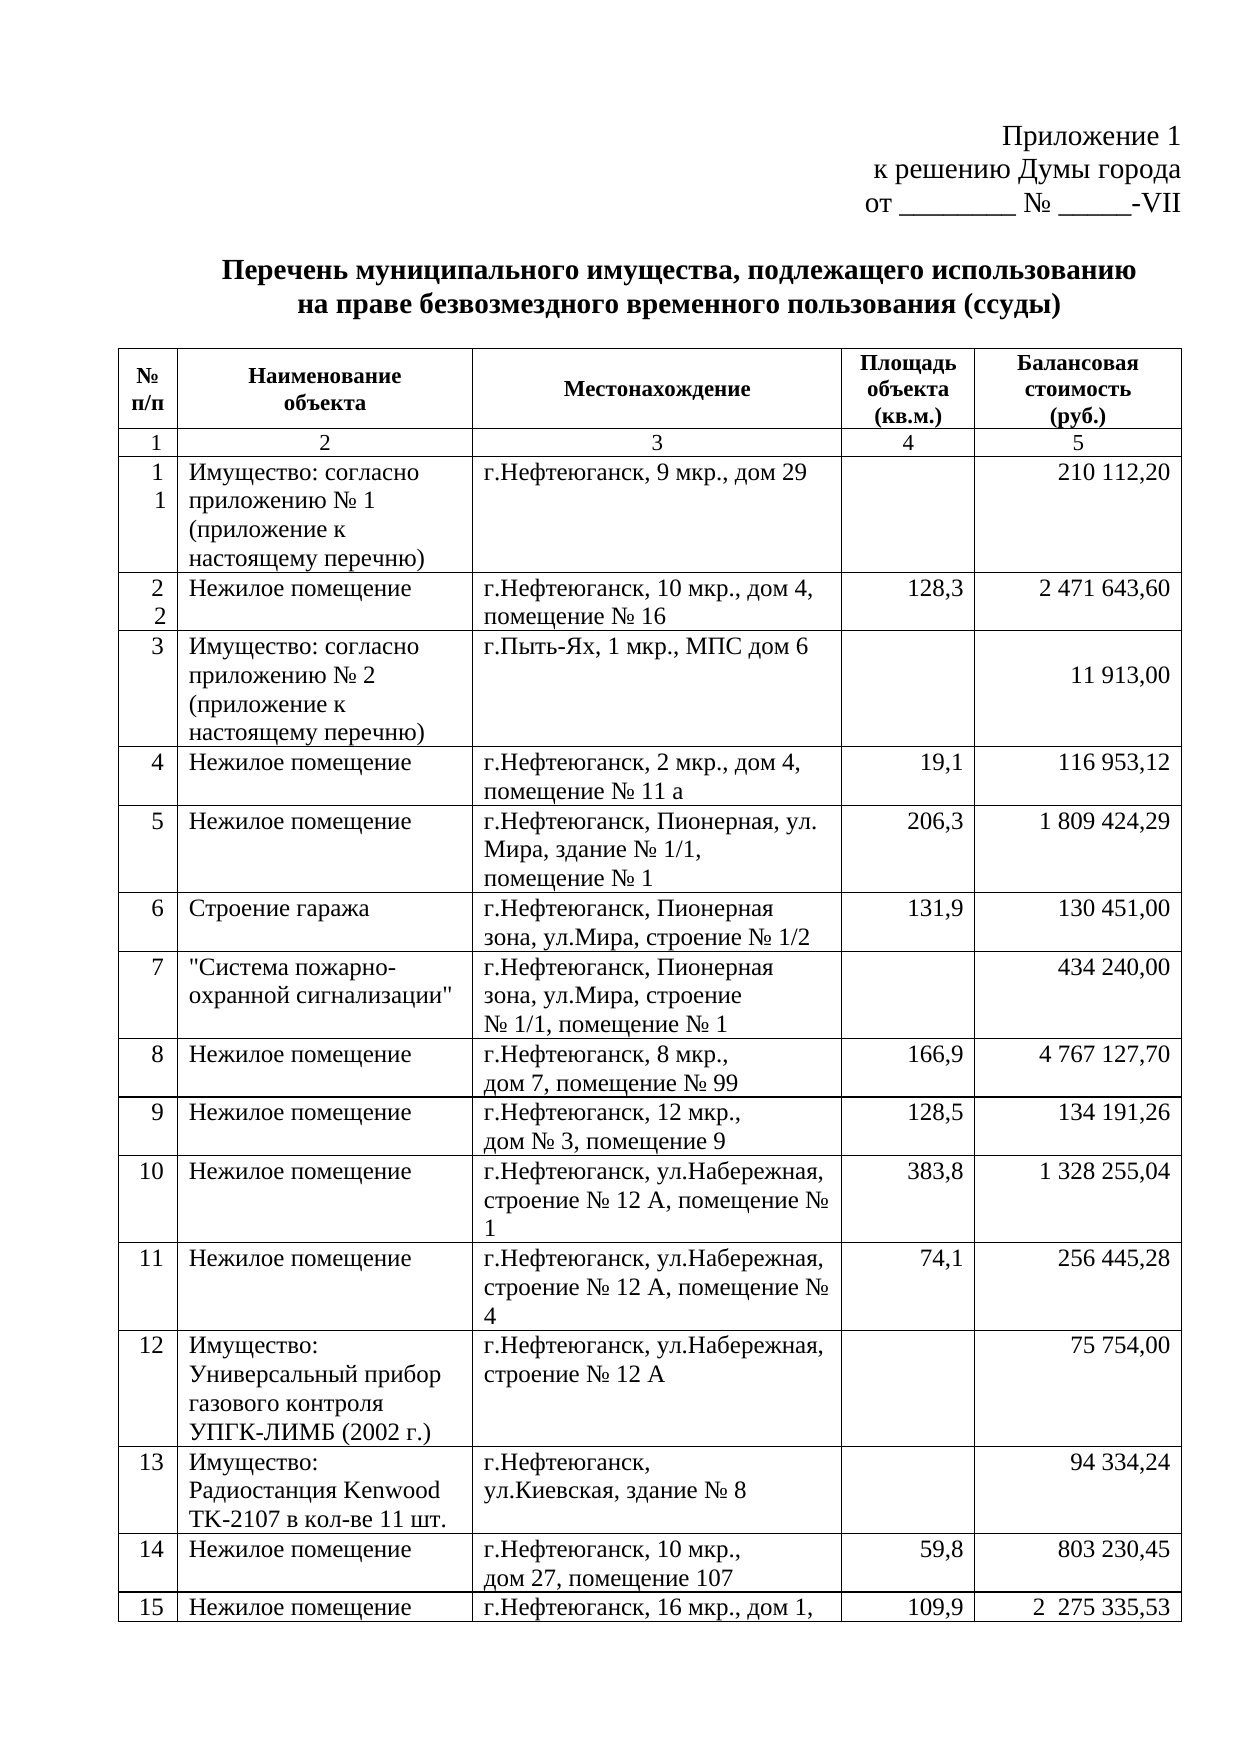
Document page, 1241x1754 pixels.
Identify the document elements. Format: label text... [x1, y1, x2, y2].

table_cell 109,9 [842, 1593, 974, 1621]
table_cell 130 451,00 [975, 893, 1181, 951]
table_cell 116 953,12 [975, 747, 1181, 805]
table_cell 74,1 [842, 1243, 974, 1329]
table_cell 2 [178, 429, 472, 456]
table_cell г.Нефтеюганск, 9 мкр., дом 29 [473, 457, 841, 572]
table_cell 383,8 [842, 1156, 974, 1242]
table_cell г.Пыть-Ях, 1 мкр., МПС дом 6 [473, 631, 841, 746]
table_cell 206,3 [842, 806, 974, 892]
table_cell [119, 631, 177, 746]
table_cell 2 [119, 573, 177, 630]
table_cell Имущество: Универсальный прибор газового контроля УПГК-ЛИМБ (2002 г.) [178, 1331, 472, 1446]
table_cell [842, 631, 974, 746]
table_cell Имущество: согласно приложению № 2 (приложение к настоящему перечню) [178, 631, 472, 746]
table_header Наименование объекта [178, 349, 472, 428]
table_cell Нежилое помещение [178, 1243, 472, 1329]
table_cell Нежилое помещение [178, 1593, 472, 1621]
table_cell г.Нефтеюганск, 10 мкр., дом 4, помещение № 16 [473, 573, 841, 630]
table_cell 4 767 127,70 [975, 1039, 1181, 1096]
table_cell 1 328 255,04 [975, 1156, 1181, 1242]
table_cell 803 230,45 [975, 1534, 1181, 1591]
table_cell [119, 1098, 177, 1155]
table_cell 256 445,28 [975, 1243, 1181, 1329]
table_cell [119, 1243, 177, 1329]
text Перечень муниципального имущества, подлежащего использованию [177, 252, 1181, 286]
table_cell 3 [473, 429, 841, 456]
table_cell [119, 747, 177, 805]
table_cell [119, 1039, 177, 1096]
table_cell [119, 1331, 177, 1446]
table_cell [119, 893, 177, 951]
table_cell г.Нефтеюганск, 12 мкр., дом № 3, помещение 9 [473, 1098, 841, 1155]
table_cell г.Нефтеюганск, ул.Набережная, строение № 12 А, помещение № 4 [473, 1243, 841, 1329]
table_cell 94 334,24 [975, 1447, 1181, 1533]
table_cell 59,8 [842, 1534, 974, 1591]
table_cell 131,9 [842, 893, 974, 951]
table_cell 1 [119, 457, 177, 572]
table_cell [842, 1331, 974, 1446]
table_cell г.Нефтеюганск, ул.Киевская, здание № 8 [473, 1447, 841, 1533]
table_cell г.Нефтеюганск, 10 мкр., дом 27, помещение 107 [473, 1534, 841, 1591]
table_cell г.Нефтеюганск, ул.Набережная, строение № 12 А, помещение № 1 [473, 1156, 841, 1242]
table_header № п/п [119, 349, 177, 428]
table_cell Нежилое помещение [178, 1098, 472, 1155]
table_cell [119, 1447, 177, 1533]
table_cell 4 [842, 429, 974, 456]
table_cell [119, 806, 177, 892]
table_cell 19,1 [842, 747, 974, 805]
table_cell 11 913,00 [975, 631, 1181, 746]
text от ________ № _____-VII [177, 185, 1181, 219]
table_cell [842, 1447, 974, 1533]
table_cell Нежилое помещение [178, 747, 472, 805]
table_cell [119, 1593, 177, 1621]
table_cell 166,9 [842, 1039, 974, 1096]
table_cell 1 [119, 429, 177, 456]
table_cell 1 809 424,29 [975, 806, 1181, 892]
table_cell 75 754,00 [975, 1331, 1181, 1446]
table_cell 2 275 335,53 [975, 1593, 1181, 1621]
table_cell 210 112,20 [975, 457, 1181, 572]
table_cell Имущество: Радиостанция Kenwood TK-2107 в кол-ве 11 шт. [178, 1447, 472, 1533]
table_cell г.Нефтеюганск, Пионерная зона, ул.Мира, строение № 1/1, помещение № 1 [473, 952, 841, 1038]
table_cell [119, 1534, 177, 1591]
table_cell Имущество: согласно приложению № 1 (приложение к настоящему перечню) [178, 457, 472, 572]
table_cell [842, 457, 974, 572]
table_cell г.Нефтеюганск, Пионерная зона, ул.Мира, строение № 1/2 [473, 893, 841, 951]
table_header Площадь объекта (кв.м.) [842, 349, 974, 428]
table_cell г.Нефтеюганск, 2 мкр., дом 4, помещение № 11 а [473, 747, 841, 805]
table_cell Строение гаража [178, 893, 472, 951]
table_cell 2 471 643,60 [975, 573, 1181, 630]
table_cell [842, 952, 974, 1038]
table_cell Нежилое помещение [178, 1039, 472, 1096]
table_cell 434 240,00 [975, 952, 1181, 1038]
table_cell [473, 1593, 841, 1621]
table_cell 128,5 [842, 1098, 974, 1155]
table_cell [119, 952, 177, 1038]
text к решению Думы города [177, 152, 1181, 185]
table_cell 134 191,26 [975, 1098, 1181, 1155]
table_cell г.Нефтеюганск, Пионерная, ул. Мира, здание № 1/1, помещение № 1 [473, 806, 841, 892]
table_cell Нежилое помещение [178, 1156, 472, 1242]
table_header Местонахождение [473, 349, 841, 428]
table_header Балансовая стоимость (руб.) [975, 349, 1181, 428]
table_cell г.Нефтеюганск, ул.Набережная, строение № 12 А [473, 1331, 841, 1446]
text на праве безвозмездного временного пользования (ссуды) [177, 286, 1181, 319]
table_cell "Система пожарно-охранной сигнализации" [178, 952, 472, 1038]
table_cell [119, 1156, 177, 1242]
table_cell Нежилое помещение [178, 573, 472, 630]
table_cell 5 [975, 429, 1181, 456]
table_cell Нежилое помещение [178, 806, 472, 892]
table_cell 128,3 [842, 573, 974, 630]
text Приложение 1 [177, 118, 1181, 152]
table_cell г.Нефтеюганск, 8 мкр., дом 7, помещение № 99 [473, 1039, 841, 1096]
table_cell Нежилое помещение [178, 1534, 472, 1591]
